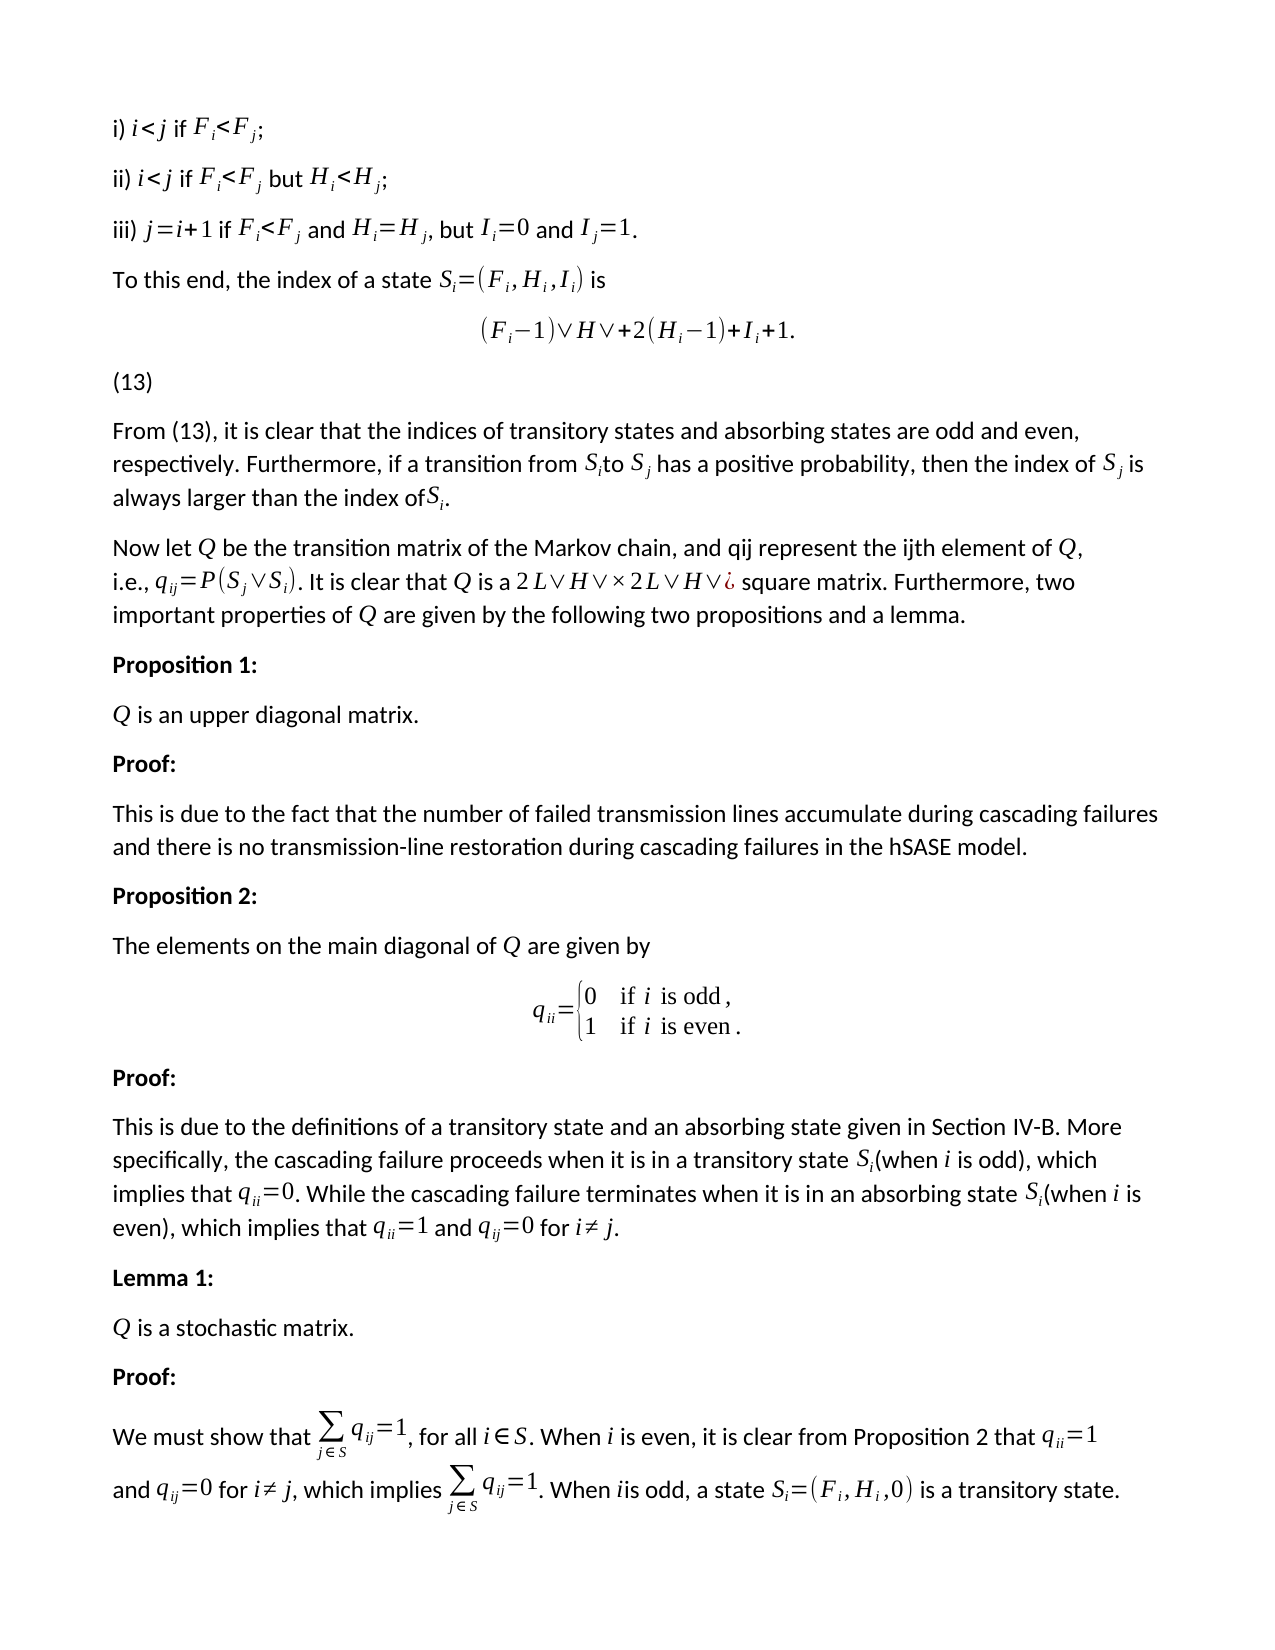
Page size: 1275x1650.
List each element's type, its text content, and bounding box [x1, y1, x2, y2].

text Lemma 1: [112, 1262, 1162, 1293]
text Proposition 2: [112, 880, 1162, 911]
text iii) if and , but and . [112, 213, 1162, 245]
text i) if ; [112, 112, 1162, 144]
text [112, 1411, 1162, 1515]
text Proof: [112, 1062, 1162, 1092]
text ii) if but ; [112, 163, 1162, 194]
text This is due to the definitions of a transitory state and an absorbing state given in Section IV-B. More specifically, the cascading failure proceeds when it is in a transitory state (when is odd), which implies that . While the cascading failure terminates when it is in an absorbing state (when is even), which implies that and for . [112, 1111, 1162, 1243]
text is an upper diagonal matrix. [112, 699, 1162, 729]
text Proof: [112, 1361, 1162, 1392]
text Proof: [112, 748, 1162, 779]
text is a stochastic matrix. [112, 1312, 1162, 1342]
text Now let be the transition matrix of the Markov chain, and qij represent the ijth element of , i.e., . It is clear that is a square matrix. Furthermore, two important properties of are given by the following two propositions and a lemma. [112, 532, 1162, 630]
text This is due to the fact that the number of failed transmission lines accumulate during cascading failures and there is no transmission-line restoration during cascading failures in the hSASE model. [112, 798, 1162, 861]
text From (13), it is clear that the indices of transitory states and absorbing states are odd and even, respectively. Furthermore, if a transition from to has a positive probability, then the index of is always larger than the index of. [112, 415, 1162, 513]
text The elements on the main diagonal of are given by [112, 930, 1162, 961]
text (13) [112, 366, 1162, 396]
text To this end, the index of a state is [112, 264, 1162, 296]
text Proposition 1: [112, 649, 1162, 680]
